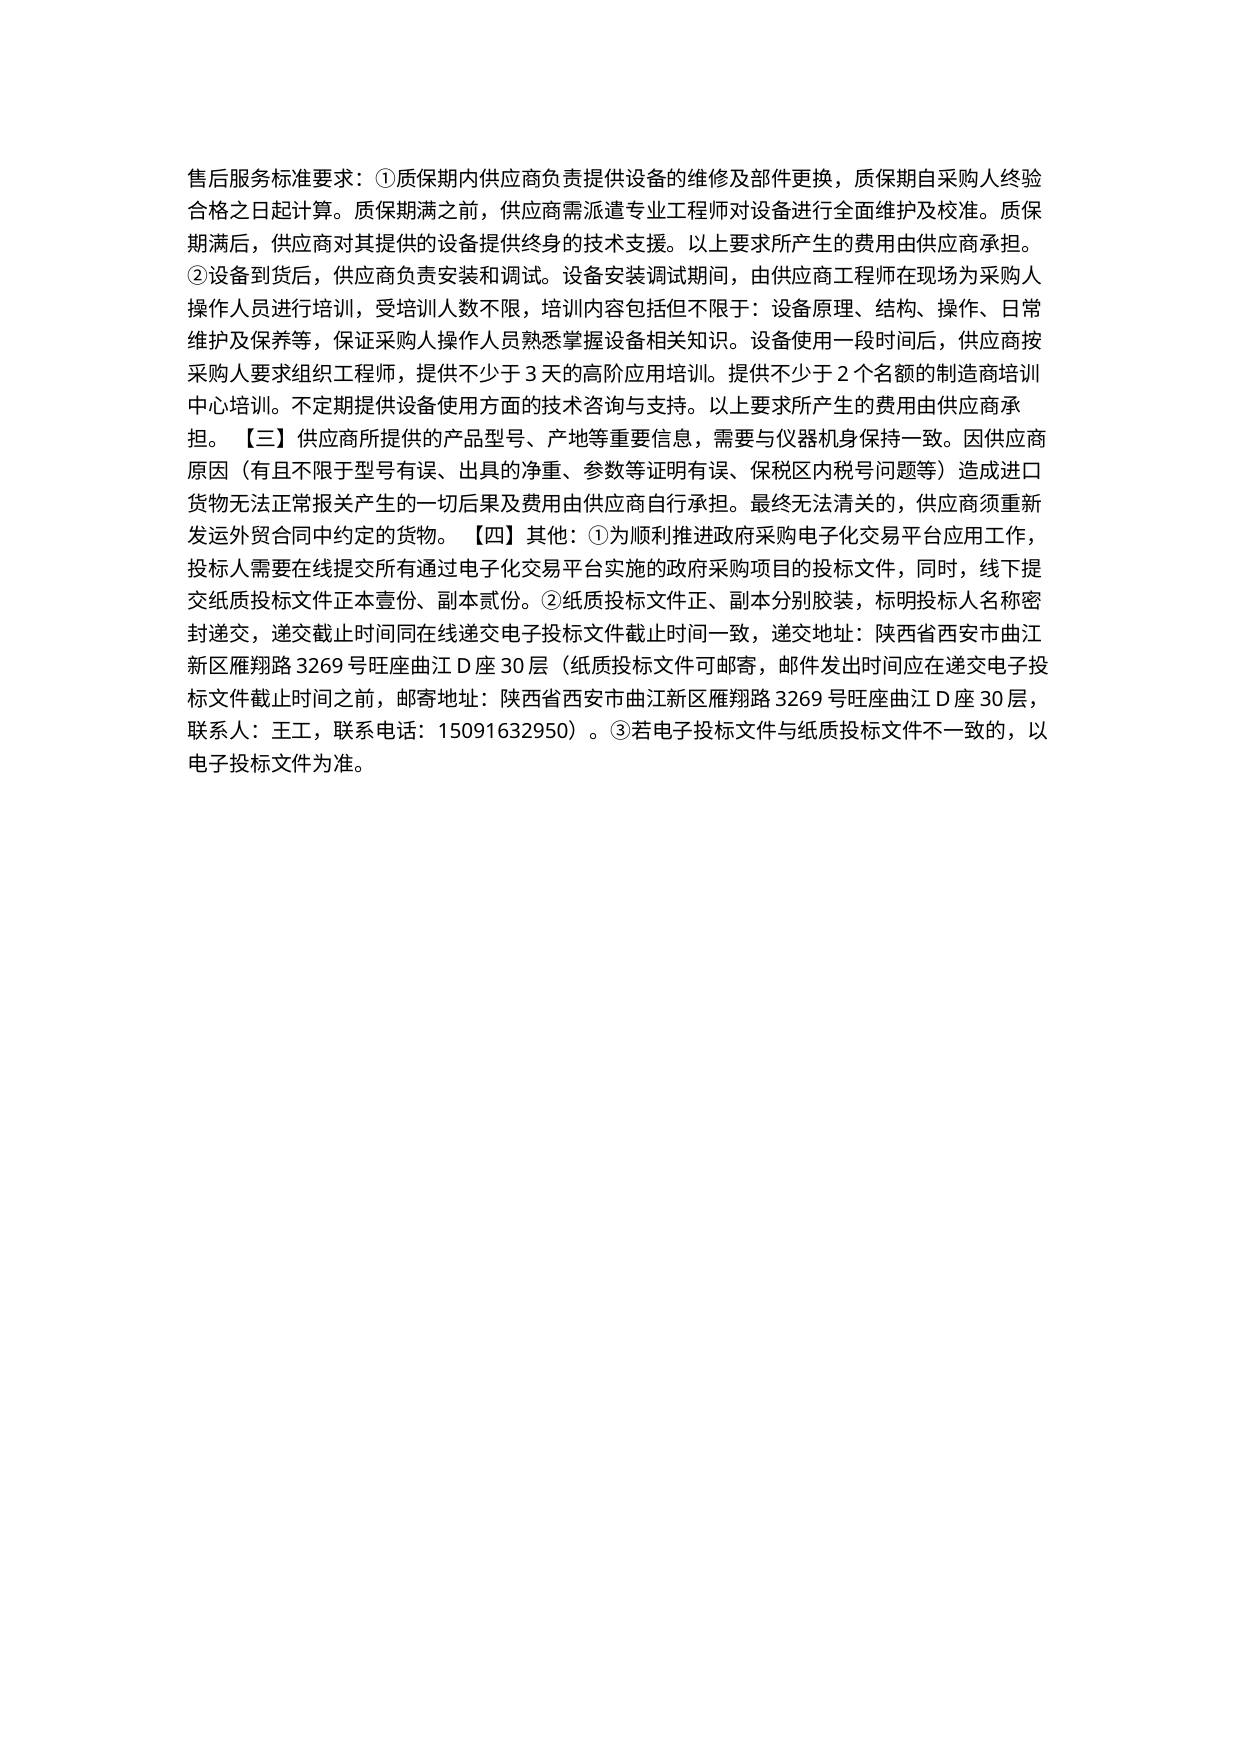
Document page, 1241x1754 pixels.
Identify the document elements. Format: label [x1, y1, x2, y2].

text [187, 162, 1053, 779]
